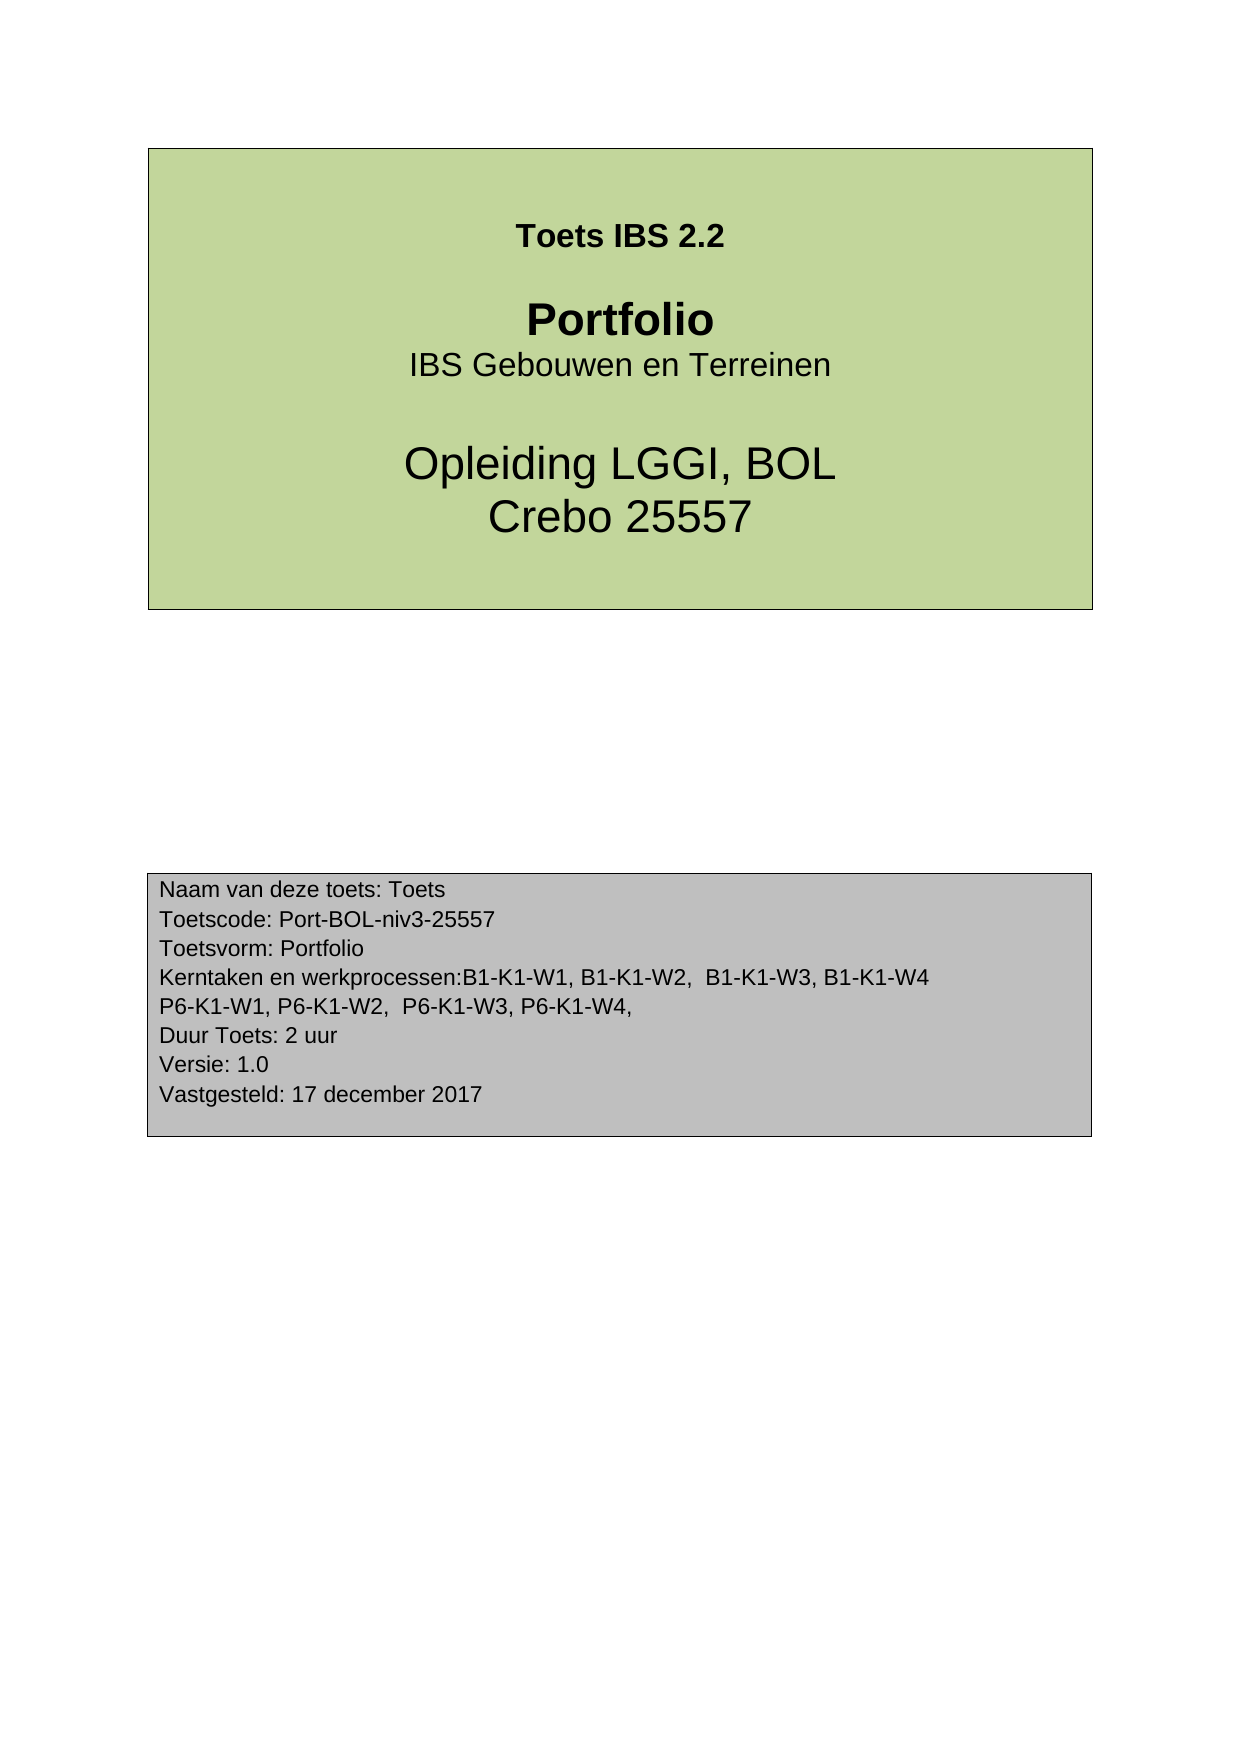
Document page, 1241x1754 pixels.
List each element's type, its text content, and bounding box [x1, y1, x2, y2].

table_header Toets IBS 2.2 Portfolio IBS Gebouwen en Terreinen Opleiding LGGI, BOL Crebo 25557 [149, 149, 1092, 609]
table_header Naam van deze toets: Toets Toetscode: Port-BOL-niv3-25557 Toetsvorm: Portfolio Kerntaken en werkprocessen:B1-K1-W1, B1-K1-W2, B1-K1-W3, B1-K1-W4 P6-K1-W1, P6-K1-W2, P6-K1-W3, P6-K1-W4, Duur Toets: 2 uur Versie: 1.0 Vastgesteld: 17 december 2017 [148, 874, 1091, 1136]
